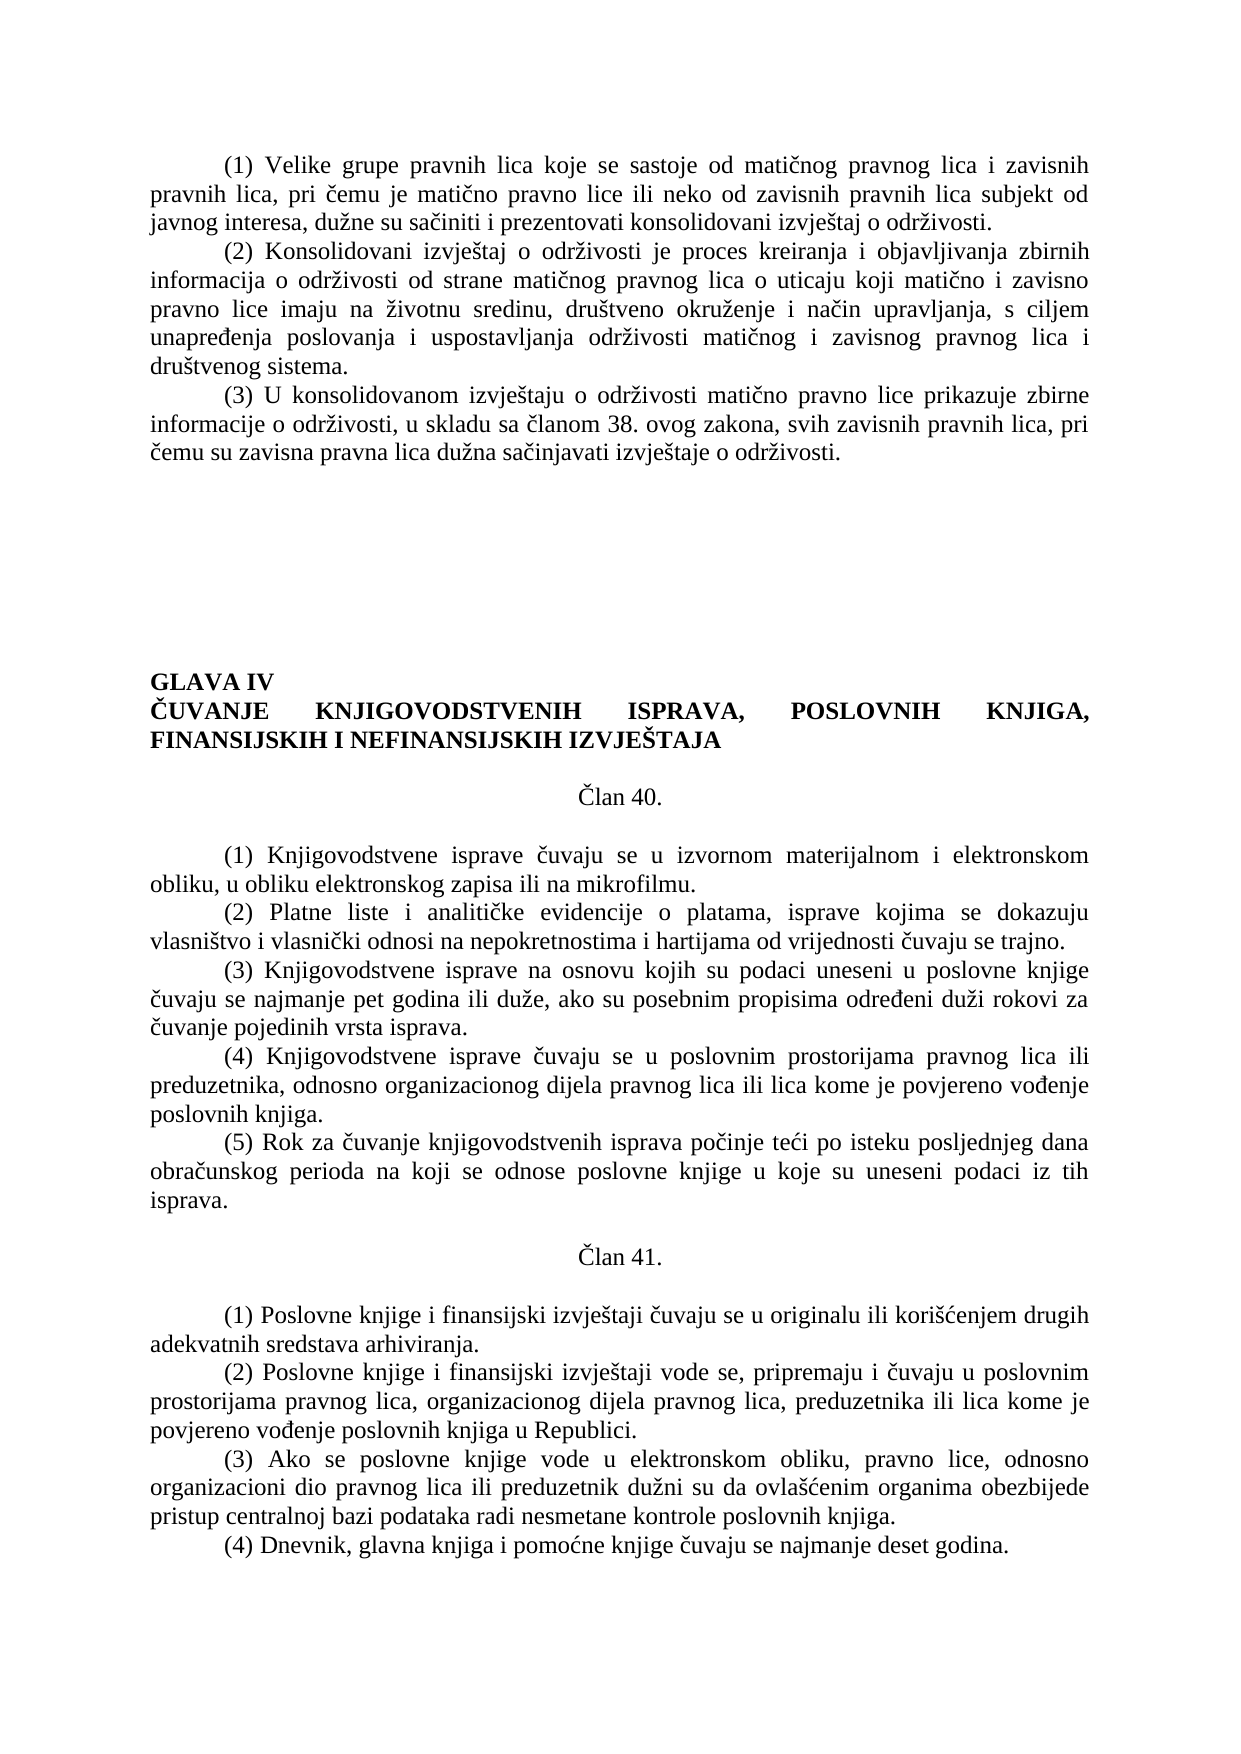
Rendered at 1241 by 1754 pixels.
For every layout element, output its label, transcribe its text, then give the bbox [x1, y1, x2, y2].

list Knjigovodstvene isprave čuvaju se u izvornom materijalnom i elektronskom obliku, u obliku elektronskog zapisa ili na mikrofilmu. [150, 840, 1090, 897]
text Član 40. [150, 782, 1090, 811]
list Poslovne knjige i finansijski izvještaji čuvaju se u originalu ili korišćenjem drugih adekvatnih sredstava arhiviranja. [150, 1300, 1090, 1357]
list Velike grupe pravnih lica koje se sastoje od matičnog pravnog lica i zavisnih pravnih lica, pri čemu je matično pravno lice ili neko od zavisnih pravnih lica subjekt od javnog interesa, dužne su sačiniti i prezentovati konsolidovani izvještaj o održivosti. [150, 150, 1090, 236]
list U konsolidovanom izvještaju o održivosti matično pravno lice prikazuje zbirne informacije o održivosti, u skladu sa članom 38. ovog zakona, svih zavisnih pravnih lica, pri čemu su zavisna pravna lica dužna sačinjavati izvještaje o održivosti. [150, 380, 1090, 466]
list Platne liste i analitičke evidencije o platama, isprave kojima se dokazuju vlasništvo i vlasnički odnosi na nepokretnostima i hartijama od vrijednosti čuvaju se trajno. [150, 897, 1090, 955]
text ČUVANJE KNJIGOVODSTVENIH ISPRAVA, POSLOVNIH KNJIGA, FINANSIJSKIH I NEFINANSIJSKIH IZVJEŠTAJA [150, 696, 1090, 754]
list Ako se poslovne knjige vode u elektronskom obliku, pravno lice, odnosno organizacioni dio pravnog lica ili preduzetnik dužni su da ovlašćenim organima obezbijede pristup centralnoj bazi podataka radi nesmetane kontrole poslovnih knjiga. [150, 1444, 1090, 1530]
list Rok za čuvanje knjigovodstvenih isprava počinje teći po isteku posljednjeg dana obračunskog perioda na koji se odnose poslovne knjige u koje su uneseni podaci iz tih isprava. [150, 1127, 1090, 1214]
list Dnevnik, glavna knjiga i pomoćne knjige čuvaju se najmanje deset godina. [150, 1530, 1090, 1559]
text GLAVA IV [150, 667, 1090, 696]
list Knjigovodstvene isprave na osnovu kojih su podaci uneseni u poslovne knjige čuvaju se najmanje pet godina ili duže, ako su posebnim propisima određeni duži rokovi za čuvanje pojedinih vrsta isprava. [150, 955, 1090, 1041]
list Poslovne knjige i finansijski izvještaji vode se, pripremaju i čuvaju u poslovnim prostorijama pravnog lica, organizacionog dijela pravnog lica, preduzetnika ili lica kome je povjereno vođenje poslovnih knjiga u Republici. [150, 1357, 1090, 1444]
list Konsolidovani izvještaj o održivosti je proces kreiranja i objavljivanja zbirnih informacija o održivosti od strane matičnog pravnog lica o uticaju koji matično i zavisno pravno lice imaju na životnu sredinu, društveno okruženje i način upravljanja, s ciljem unapređenja poslovanja i uspostavljanja održivosti matičnog i zavisnog pravnog lica i društvenog sistema. [150, 236, 1090, 380]
text Član 41. [150, 1242, 1090, 1271]
list Knjigovodstvene isprave čuvaju se u poslovnim prostorijama pravnog lica ili preduzetnika, odnosno organizacionog dijela pravnog lica ili lica kome je povjereno vođenje poslovnih knjiga. [150, 1041, 1090, 1127]
